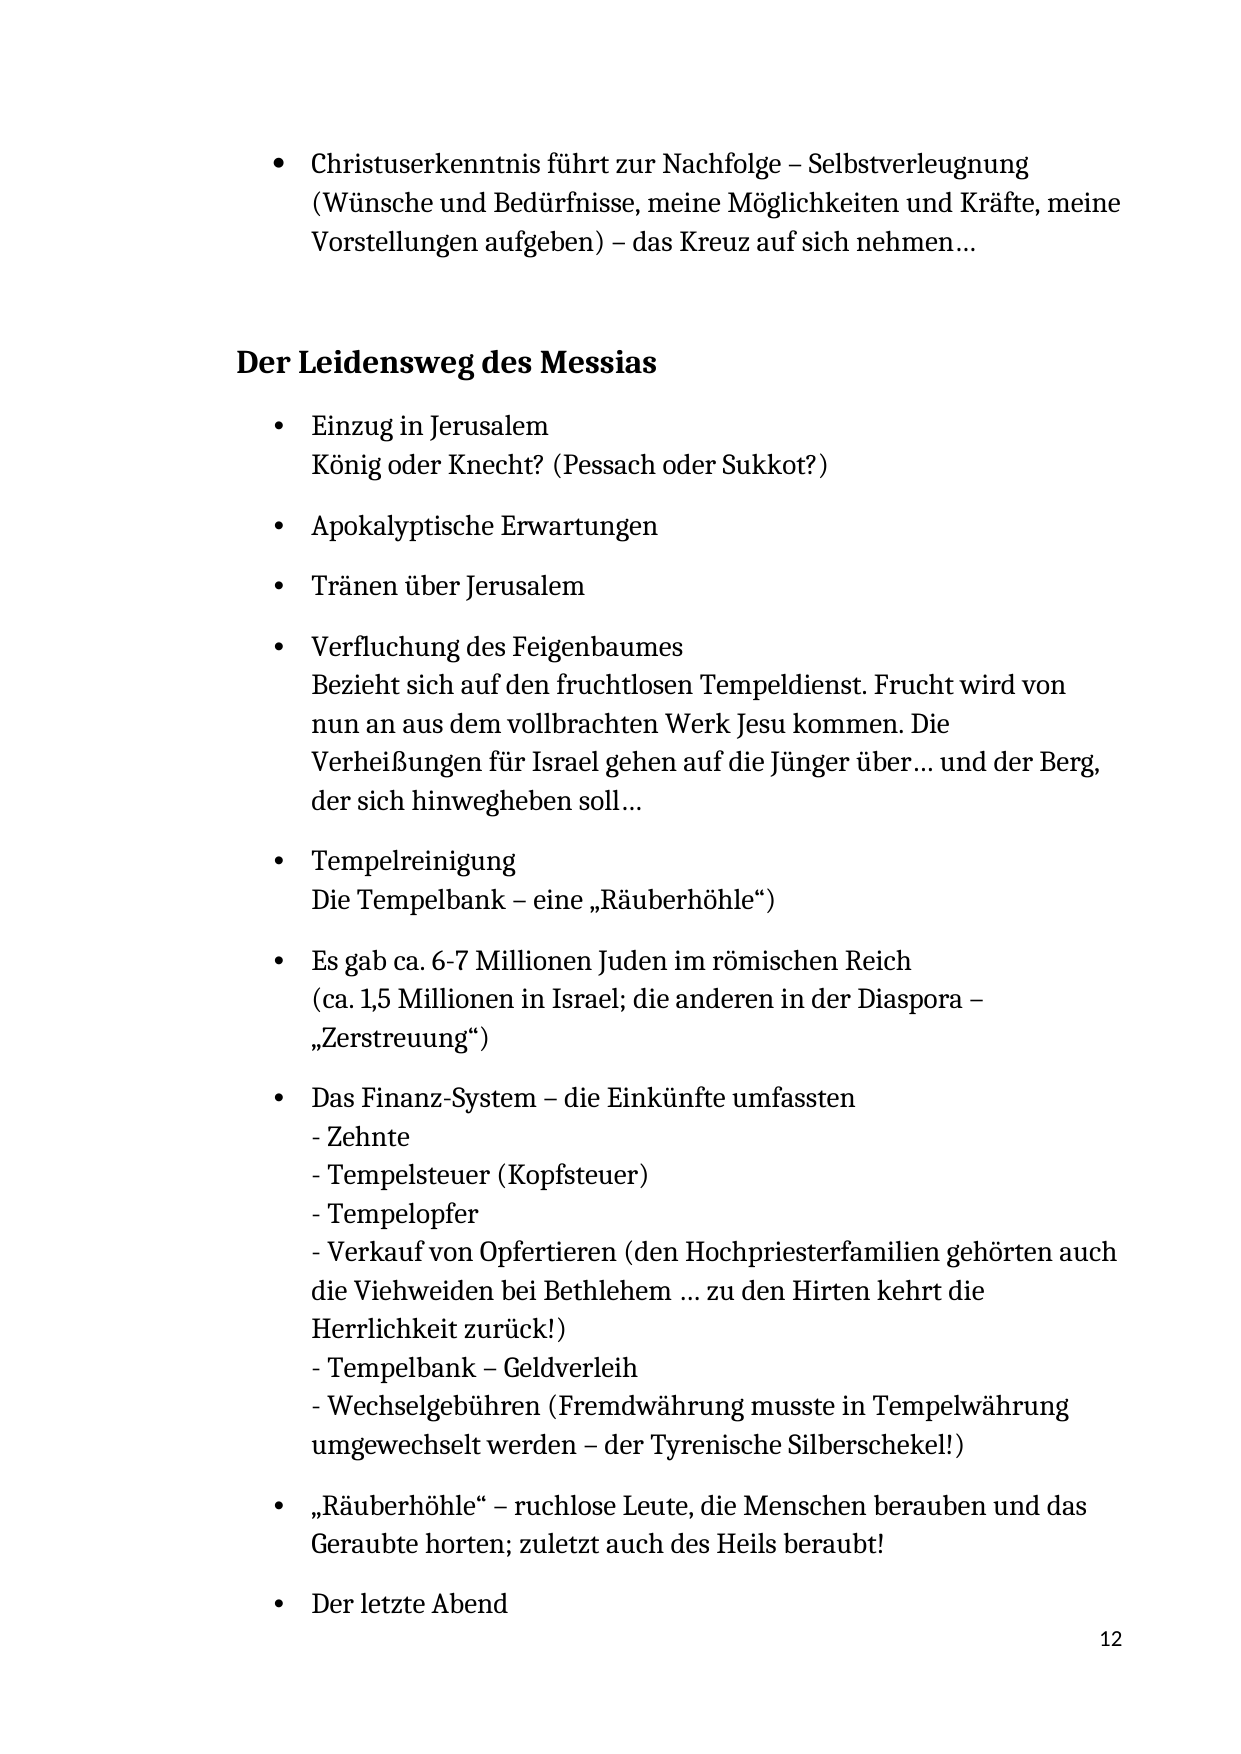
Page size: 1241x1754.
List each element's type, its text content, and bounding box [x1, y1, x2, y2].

text Der Leidensweg des Messias [236, 343, 1122, 382]
list Es gab ca. 6-7 Millionen Juden im römischen Reich (ca. 1,5 Millionen in Israel; die anderen in der Diaspora – „Zerstreuung“) [274, 942, 1122, 1054]
list Christuserkenntnis führt zur Nachfolge – Selbstverleugnung (Wünsche und Bedürfnisse, meine Möglichkeiten und Kräfte, meine Vorstellungen aufgeben) – das Kreuz auf sich nehmen… [274, 148, 1122, 258]
list Apokalyptische Erwartungen [274, 507, 1122, 542]
list Tränen über Jerusalem [274, 568, 1122, 603]
list Tempelreinigung Die Tempelbank – eine „Räuberhöhle“) [274, 843, 1122, 917]
list „Räuberhöhle“ – ruchlose Leute, die Menschen berauben und das Geraubte horten; zuletzt auch des Heils beraubt! [274, 1487, 1122, 1561]
list Einzug in Jerusalem König oder Knecht? (Pessach oder Sukkot?) [274, 408, 1122, 482]
list Das Finanz-System – die Einkünfte umfassten - Zehnte - Tempelsteuer (Kopfsteuer) - Tempelopfer - Verkauf von Opfertieren (den Hochpriesterfamilien gehörten auch die Viehweiden bei Bethlehem … zu den Hirten kehrt die Herrlichkeit zurück!) - Tempelbank – Geldverleih - Wechselgebühren (Fremdwährung musste in Tempelwährung umgewechselt werden – der Tyrenische Silberschekel!) [274, 1080, 1122, 1462]
list Der letzte Abend [274, 1587, 1122, 1621]
list Verfluchung des Feigenbaumes Bezieht sich auf den fruchtlosen Tempeldienst. Frucht wird von nun an aus dem vollbrachten Werk Jesu kommen. Die Verheißungen für Israel gehen auf die Jünger über… und der Berg, der sich hinwegheben soll… [274, 629, 1122, 818]
